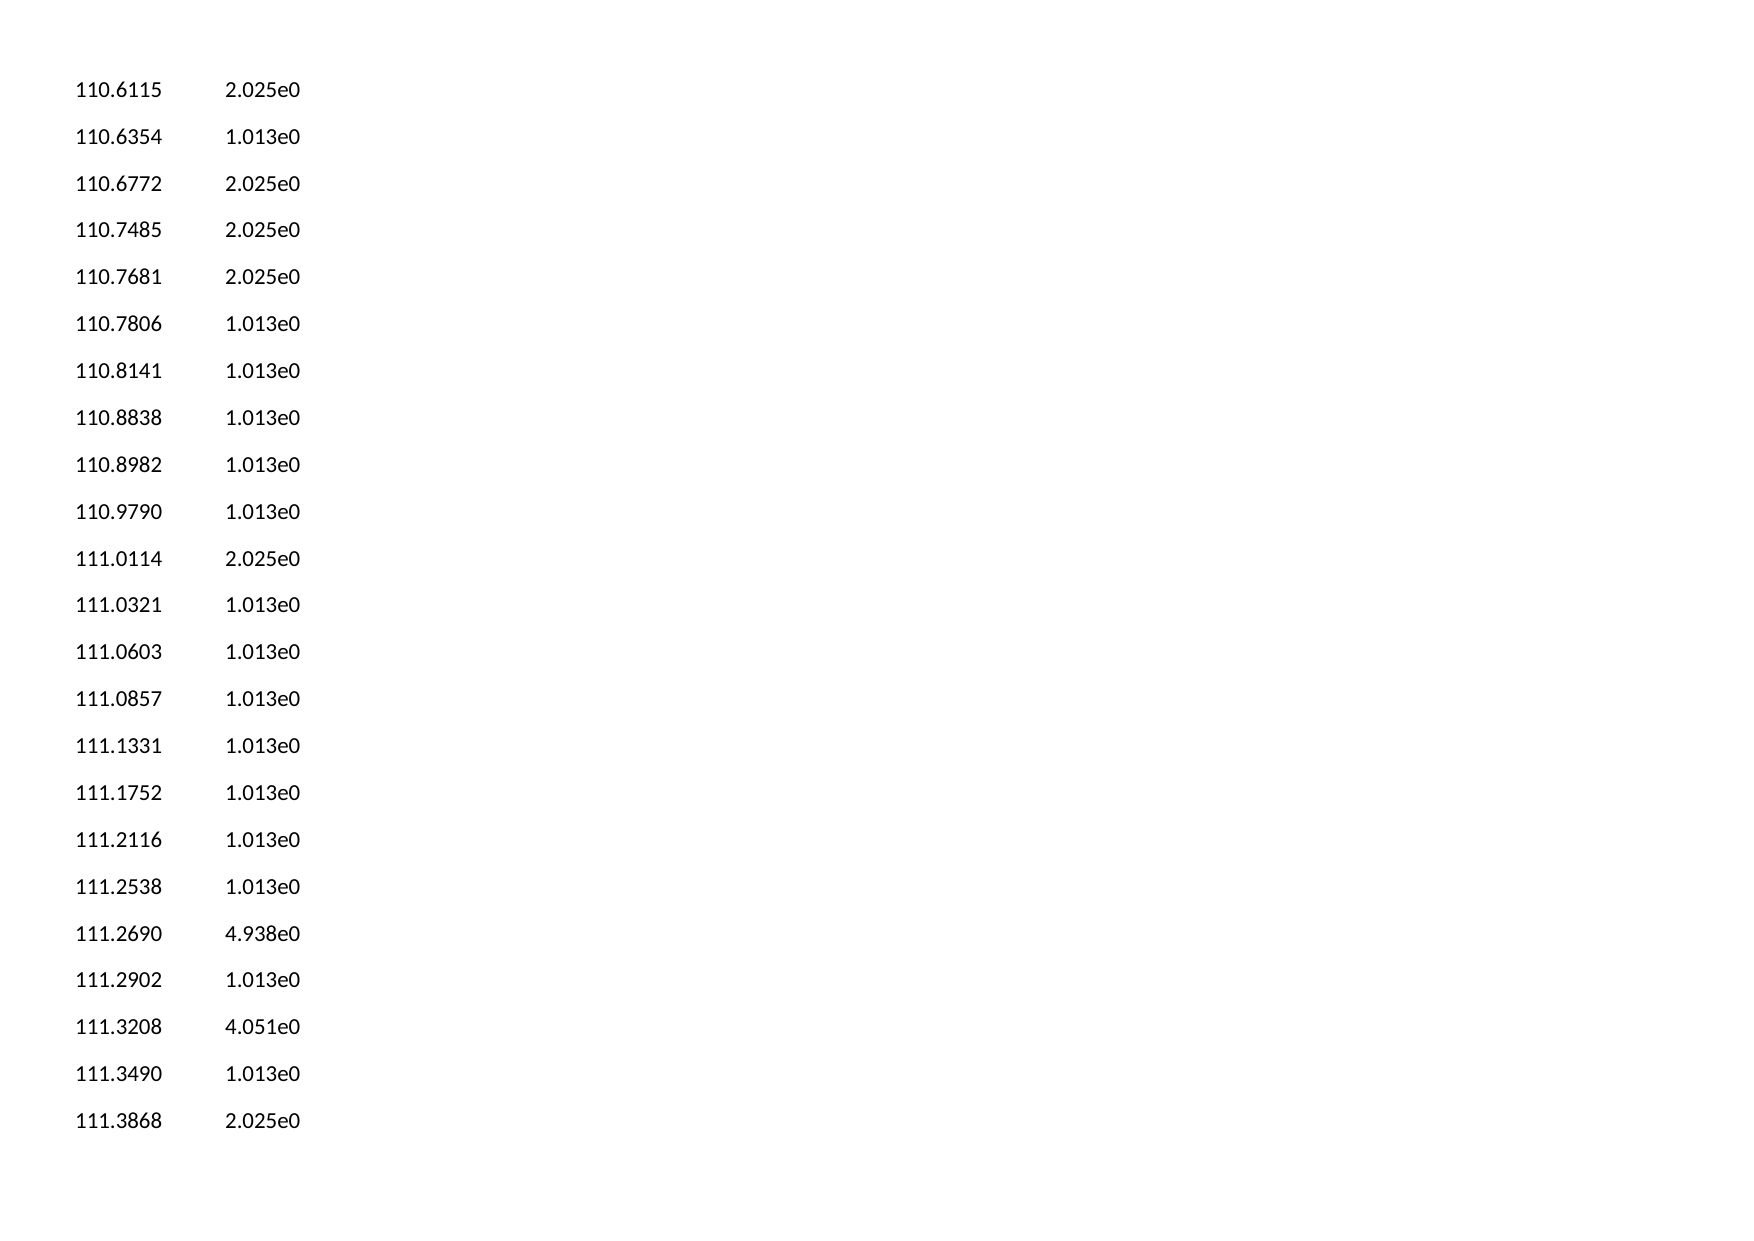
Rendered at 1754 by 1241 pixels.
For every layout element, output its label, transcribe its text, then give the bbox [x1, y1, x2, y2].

text 111.0603 1.013e0 [75, 637, 1679, 666]
text 110.6772 2.025e0 [75, 169, 1679, 197]
text 110.6115 2.025e0 [75, 75, 1679, 103]
text 111.2902 1.013e0 [75, 966, 1679, 994]
text 111.3868 2.025e0 [75, 1106, 1679, 1134]
text 110.8141 1.013e0 [75, 356, 1679, 384]
text 111.2538 1.013e0 [75, 872, 1679, 900]
text 111.0321 1.013e0 [75, 591, 1679, 619]
text 111.2116 1.013e0 [75, 825, 1679, 853]
text 110.8838 1.013e0 [75, 403, 1679, 431]
text 111.1331 1.013e0 [75, 731, 1679, 759]
text 110.8982 1.013e0 [75, 450, 1679, 478]
text 110.7485 2.025e0 [75, 216, 1679, 244]
text 111.3490 1.013e0 [75, 1059, 1679, 1087]
text 111.3208 4.051e0 [75, 1012, 1679, 1041]
text 110.9790 1.013e0 [75, 497, 1679, 525]
text 110.7681 2.025e0 [75, 262, 1679, 291]
text 111.2690 4.938e0 [75, 919, 1679, 947]
text 111.0114 2.025e0 [75, 544, 1679, 572]
text 110.7806 1.013e0 [75, 309, 1679, 337]
text 110.6354 1.013e0 [75, 122, 1679, 150]
text 111.0857 1.013e0 [75, 684, 1679, 712]
text 111.1752 1.013e0 [75, 778, 1679, 806]
